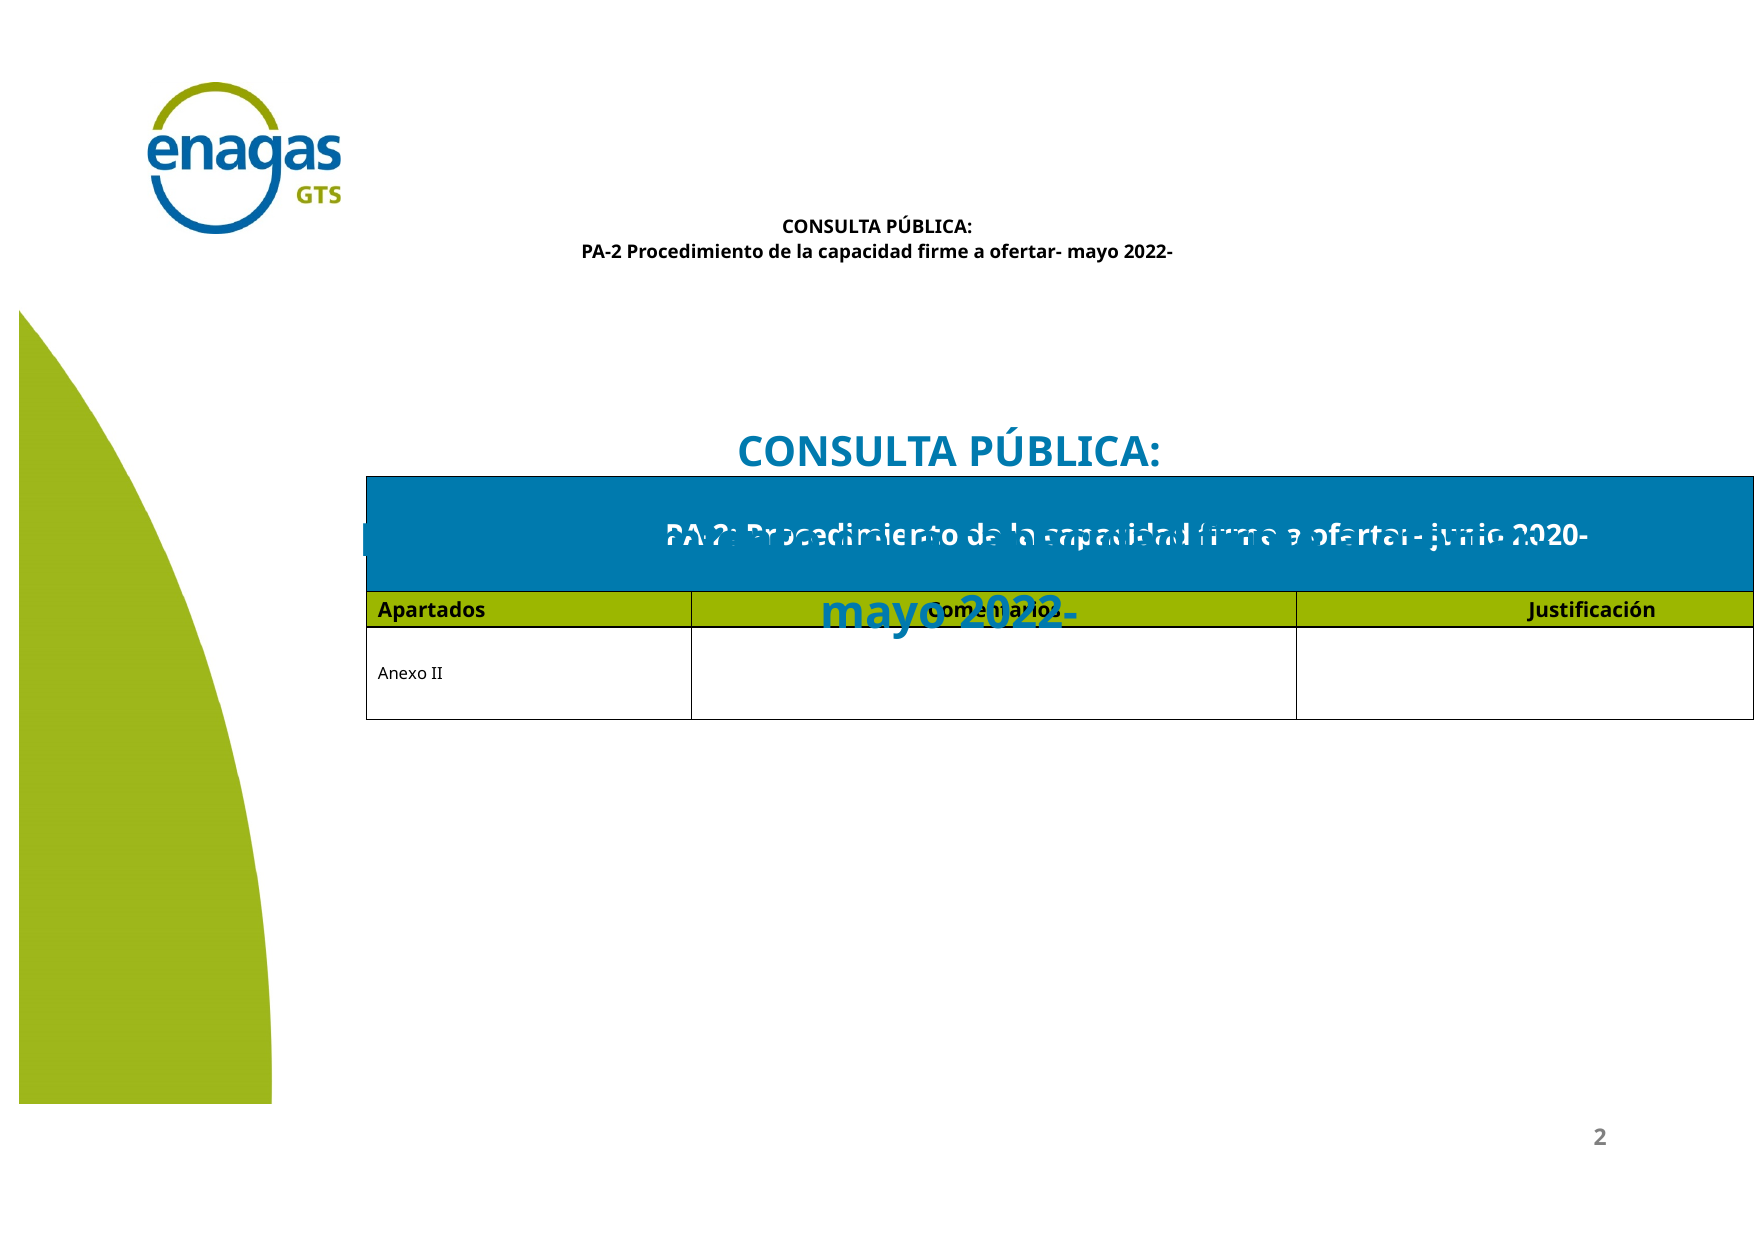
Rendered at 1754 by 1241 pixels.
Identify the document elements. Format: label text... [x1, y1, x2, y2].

table_cell Anexo II [367, 628, 691, 718]
picture [147, 82, 341, 234]
table_cell Comentarios [692, 592, 1296, 626]
table_cell Apartados [367, 592, 691, 626]
table_cell Justificación [1297, 592, 1753, 626]
table_header PA-2: Procedimiento de la capacidad firme a ofertar- junio 2020- [367, 477, 1753, 591]
table_cell [692, 628, 1296, 718]
table_cell [1297, 628, 1753, 718]
